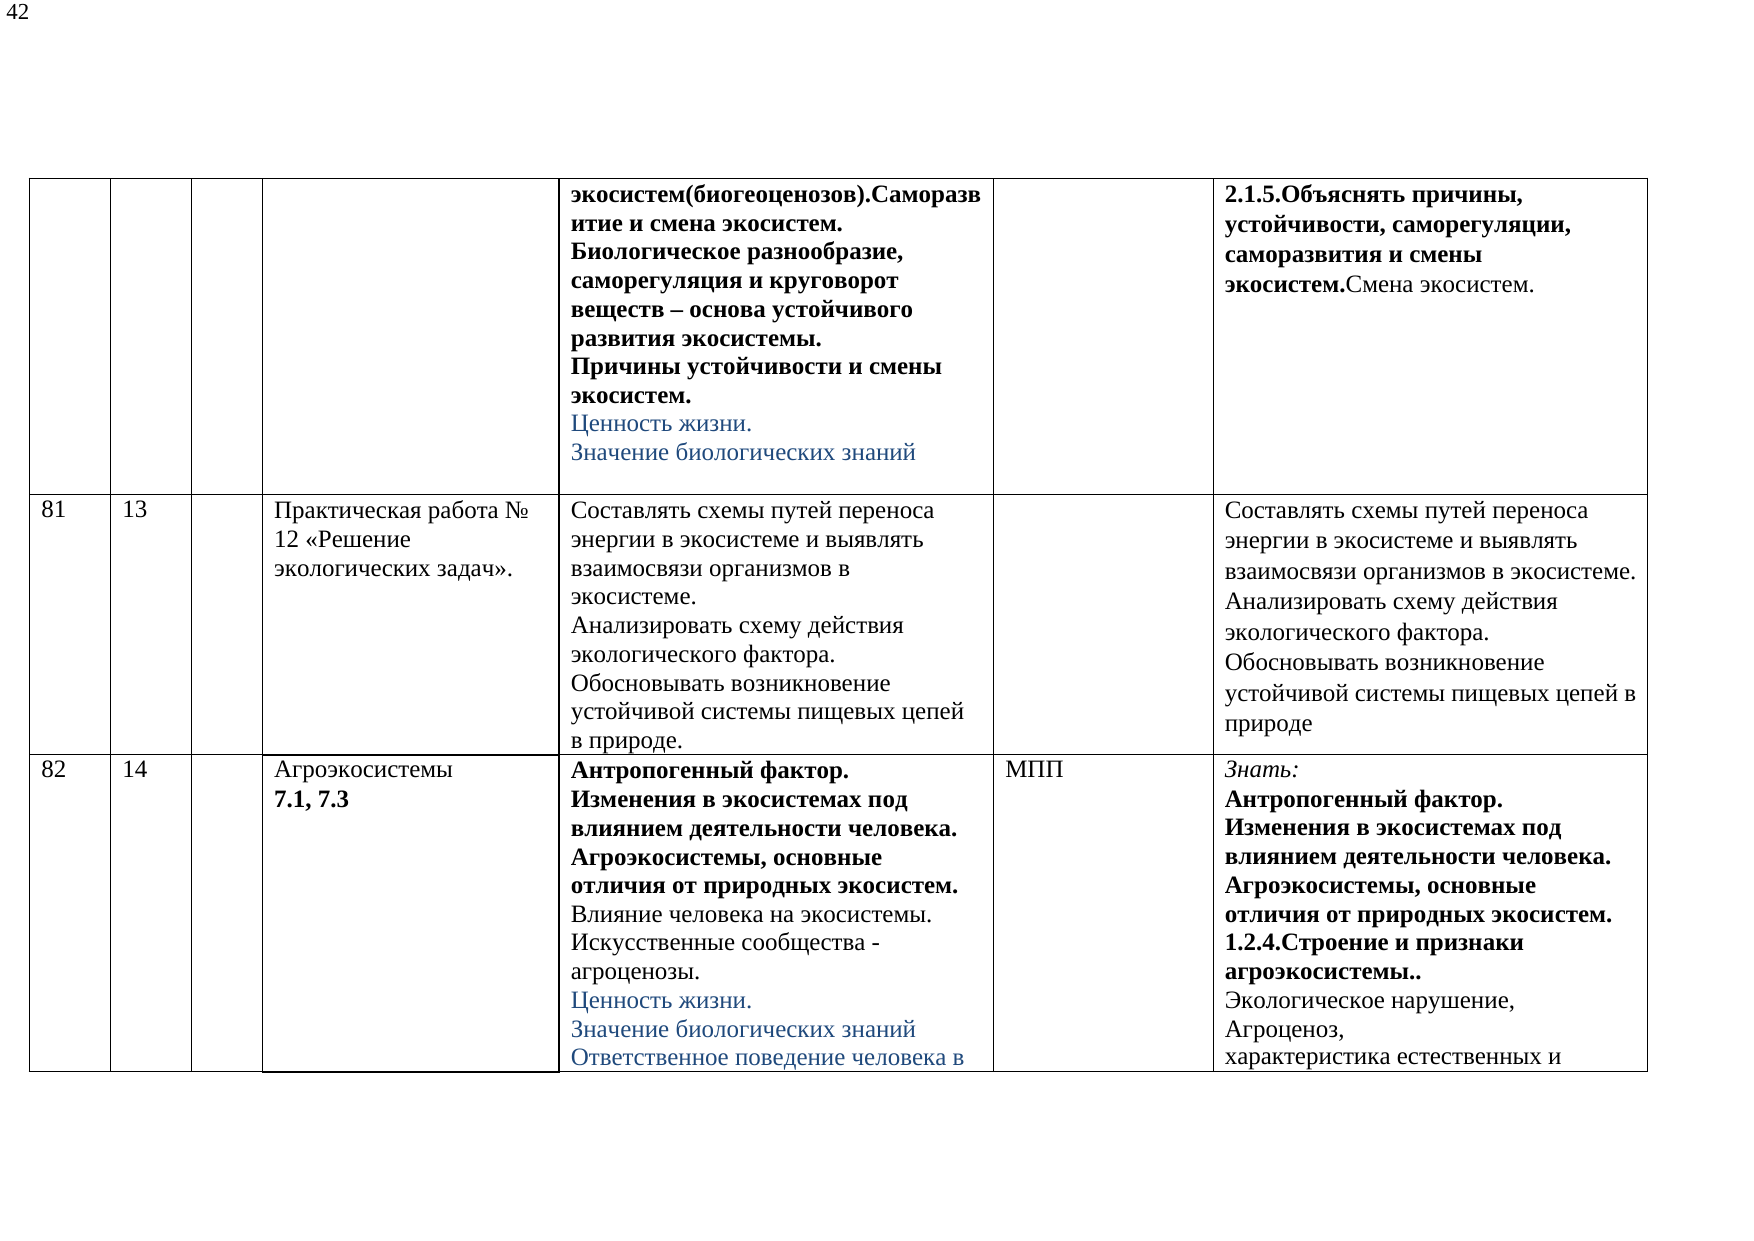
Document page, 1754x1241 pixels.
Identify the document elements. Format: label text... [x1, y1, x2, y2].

table_cell Агроэкосистемы 7.1, 7.3 [263, 756, 558, 1071]
table_cell Антропогенный фактор. Изменения в экосистемах под влиянием деятельности человека. Агроэкосистемы, основные отличия от природных экосистем. Влияние человека на экосистемы. Искусственные сообщества - агроценозы. Ценность жизни. Значение биологических знаний Ответственное поведение человека в [560, 755, 993, 1071]
table_header экосистем(биогеоценозов).Саморазв итие и смена экосистем. Биологическое разнообразие, саморегуляция и круговорот веществ – основа устойчивого развития экосистемы. Причины устойчивости и смены экосистем. Ценность жизни. Значение биологических знаний [560, 179, 993, 493]
table_cell 81 [30, 495, 110, 754]
table_header [111, 179, 191, 493]
table_header [192, 179, 262, 493]
table_cell Практическая работа № 12 «Решение экологических задач». [263, 495, 558, 754]
table_cell [994, 495, 1213, 754]
table_header [994, 179, 1213, 493]
table_cell Составлять схемы путей переноса энергии в экосистеме и выявлять взаимосвязи организмов в экосистеме. Анализировать схему действия экологического фактора. Обосновывать возникновение устойчивой системы пищевых цепей в природе [1214, 495, 1647, 754]
table_cell Составлять схемы путей переноса энергии в экосистеме и выявлять взаимосвязи организмов в экосистеме. Анализировать схему действия экологического фактора. Обосновывать возникновение устойчивой системы пищевых цепей в природе. [560, 495, 993, 754]
table_cell [192, 495, 262, 754]
table_header 2.1.5.Объяснять причины, устойчивости, саморегуляции, саморазвития и смены экосистем.Смена экосистем. [1214, 179, 1647, 493]
table_header [263, 179, 558, 493]
table_cell 82 [30, 755, 110, 1071]
table_cell Знать: Антропогенный фактор. Изменения в экосистемах под влиянием деятельности человека. Агроэкосистемы, основные отличия от природных экосистем. 1.2.4.Строение и признаки агроэкосистемы.. Экологическое нарушение, Агроценоз, характеристика естественных и [1214, 755, 1647, 1071]
table_cell 14 [111, 755, 191, 1071]
table_cell 13 [111, 495, 191, 754]
table_cell [192, 755, 262, 1071]
table_cell МПП [994, 755, 1213, 1071]
table_header [30, 179, 110, 493]
